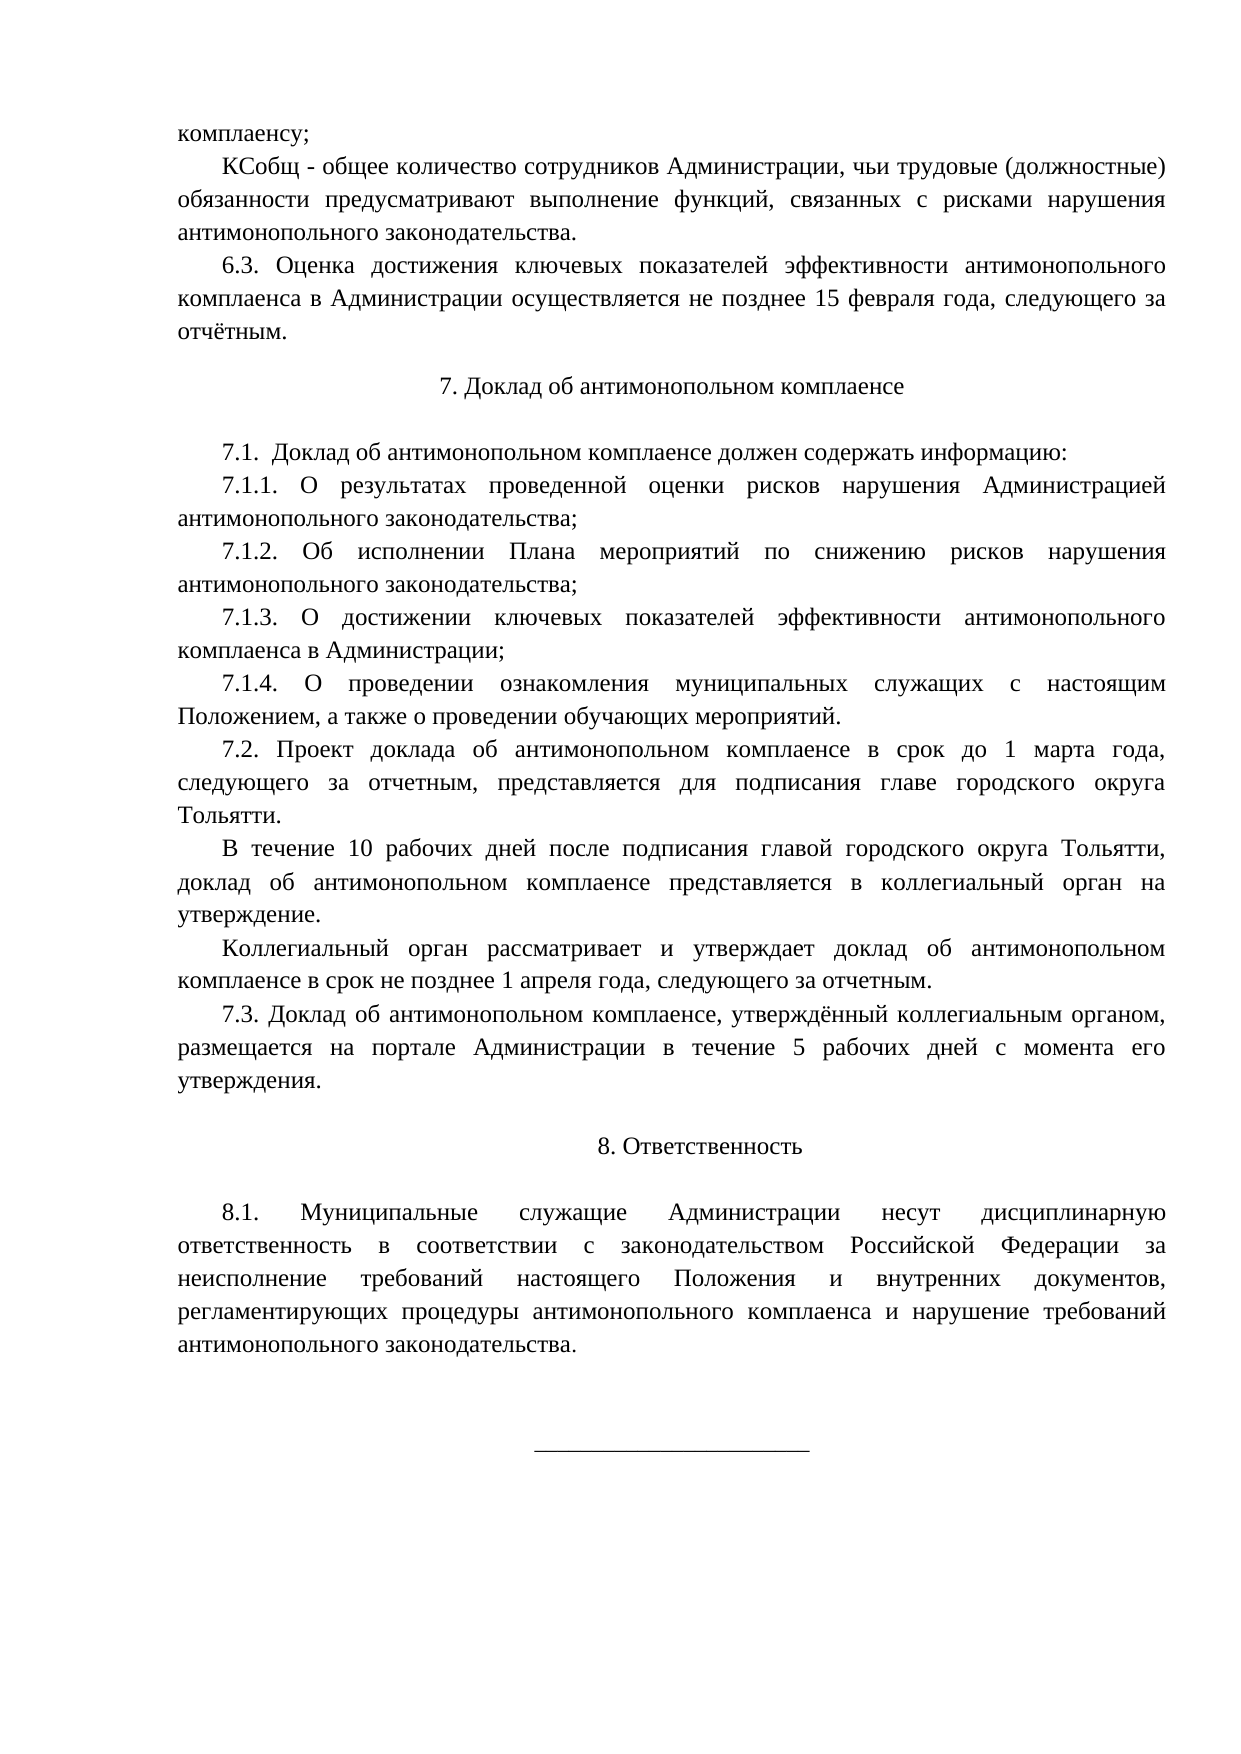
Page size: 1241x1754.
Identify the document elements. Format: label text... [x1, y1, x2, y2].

text 7.1.4. О проведении ознакомления муниципальных служащих с настоящим Положением, а также о проведении обучающих мероприятий. [177, 668, 1167, 730]
text 7.1.3. О достижении ключевых показателей эффективности антимонопольного комплаенса в Администрации; [177, 602, 1167, 664]
text Коллегиальный орган рассматривает и утверждает доклад об антимонопольном комплаенсе в срок не позднее 1 апреля года, следующего за отчетным. [177, 933, 1167, 994]
text 6.3. Оценка достижения ключевых показателей эффективности антимонопольного комплаенса в Администрации осуществляется не позднее 15 февраля года, следующего за отчётным. [177, 250, 1167, 345]
text 7.3. Доклад об антимонопольном комплаенсе, утверждённый коллегиальным органом, размещается на портале Администрации в течение 5 рабочих дней с момента его утверждения. [177, 999, 1167, 1093]
title 7. Доклад об антимонопольном комплаенсе [177, 371, 1167, 400]
text ________________________ [177, 1428, 1167, 1454]
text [177, 118, 1167, 147]
text 7.1. Доклад об антимонопольном комплаенсе должен содержать информацию: [177, 437, 1167, 466]
text 8.1. Муниципальные служащие Администрации несут дисциплинарную ответственность в соответствии с законодательством Российской Федерации за неисполнение требований настоящего Положения и внутренних документов, регламентирующих процедуры антимонопольного комплаенса и нарушение требований антимонопольного законодательства. [177, 1197, 1167, 1358]
text 7.1.2. Об исполнении Плана мероприятий по снижению рисков нарушения антимонопольного законодательства; [177, 536, 1167, 598]
text 7.1.1. О результатах проведенной оценки рисков нарушения Администрацией антимонопольного законодательства; [177, 470, 1167, 532]
text 8. Ответственность [177, 1131, 1167, 1159]
text В течение 10 рабочих дней после подписания главой городского округа Тольятти, доклад об антимонопольном комплаенсе представляется в коллегиальный орган на утверждение. [177, 833, 1167, 928]
text КСобщ - общее количество сотрудников Администрации, чьи трудовые (должностные) обязанности предусматривают выполнение функций, связанных с рисками нарушения антимонопольного законодательства. [177, 151, 1167, 246]
text 7.2. Проект доклада об антимонопольном комплаенсе в срок до 1 марта года, следующего за отчетным, представляется для подписания главе городского округа Тольятти. [177, 734, 1167, 829]
